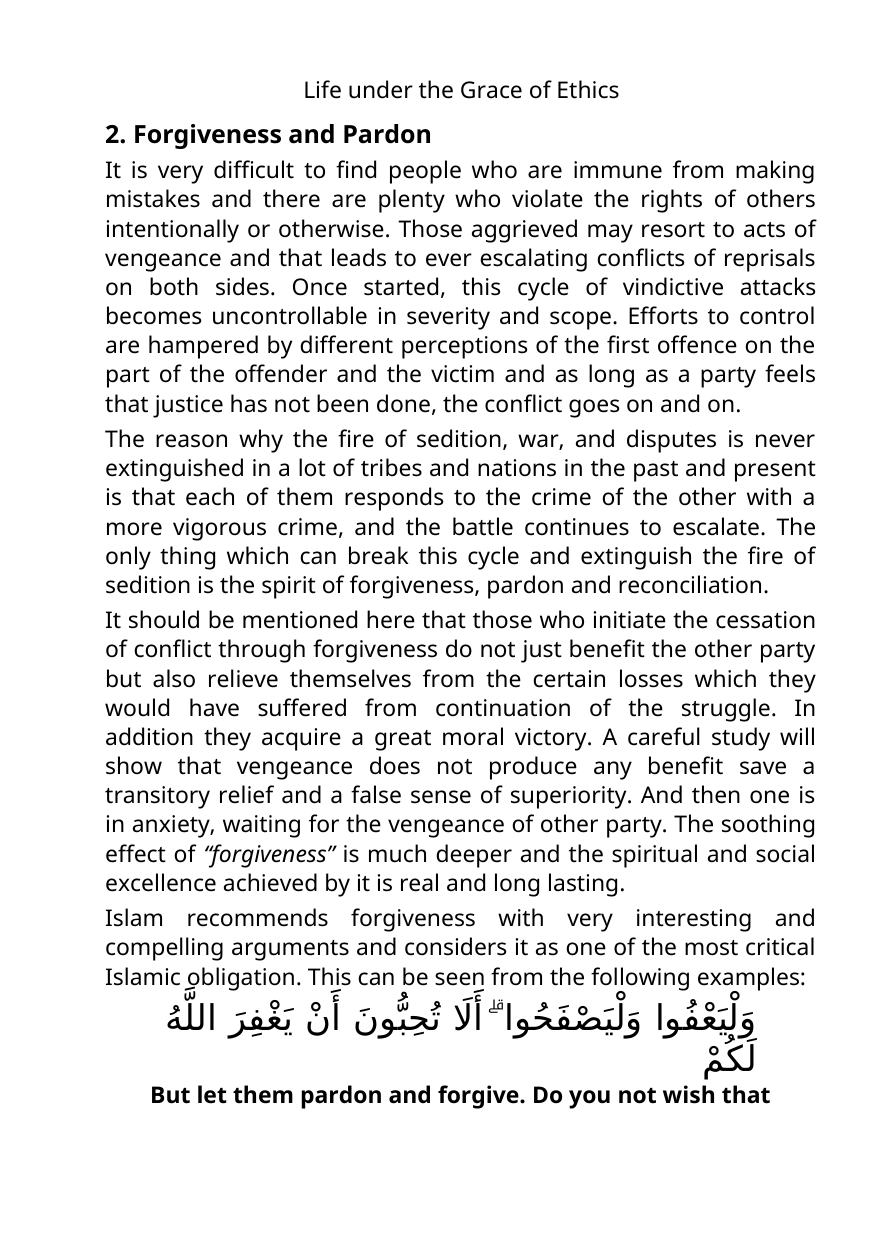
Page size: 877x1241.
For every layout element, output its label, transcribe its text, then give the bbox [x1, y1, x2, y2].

text It should be mentioned here that those who initiate the cessation of conflict through forgiveness do not just benefit the other party but also relieve themselves from the certain losses which they would have suffered from continuation of the struggle. In addition they acquire a great moral victory. A careful study will show that vengeance does not produce any benefit save a transitory relief and a false sense of superiority. And then one is in anxiety, waiting for the vengeance of other party. The soothing effect of “forgiveness” is much deeper and the spiritual and social excellence achieved by it is real and long lasting. [105, 605, 817, 897]
text The reason why the fire of sedition, war, and disputes is never extinguished in a lot of tribes and nations in the past and present is that each of them responds to the crime of the other with a more vigorous crime, and the battle continues to escalate. The only thing which can break this cycle and extinguish the fire of sedition is the spirit of forgiveness, pardon and reconciliation. [105, 424, 817, 599]
text Islam recommends forgiveness with very interesting and compelling arguments and considers it as one of the most critical Islamic obligation. This can be seen from the following examples: [105, 903, 817, 991]
subtitle 2. Forgiveness and Pardon [105, 120, 817, 149]
text It is very difficult to find people who are immune from making mistakes and there are plenty who violate the rights of others intentionally or otherwise. Those aggrieved may resort to acts of vengeance and that leads to ever escalating conflicts of reprisals on both sides. Once started, this cycle of vindictive attacks becomes uncontrollable in severity and scope. Efforts to control are hampered by different perceptions of the first offence on the part of the offender and the victim and as long as a party feels that justice has not been done, the conflict goes on and on. [105, 155, 817, 418]
text وَلْيَعْفُوا وَلْيَصْفَحُوا ۗ أَلَا تُحِبُّونَ أَنْ يَغْفِرَ اللَّهُ لَكُمْ [165, 997, 757, 1080]
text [150, 1080, 772, 1109]
